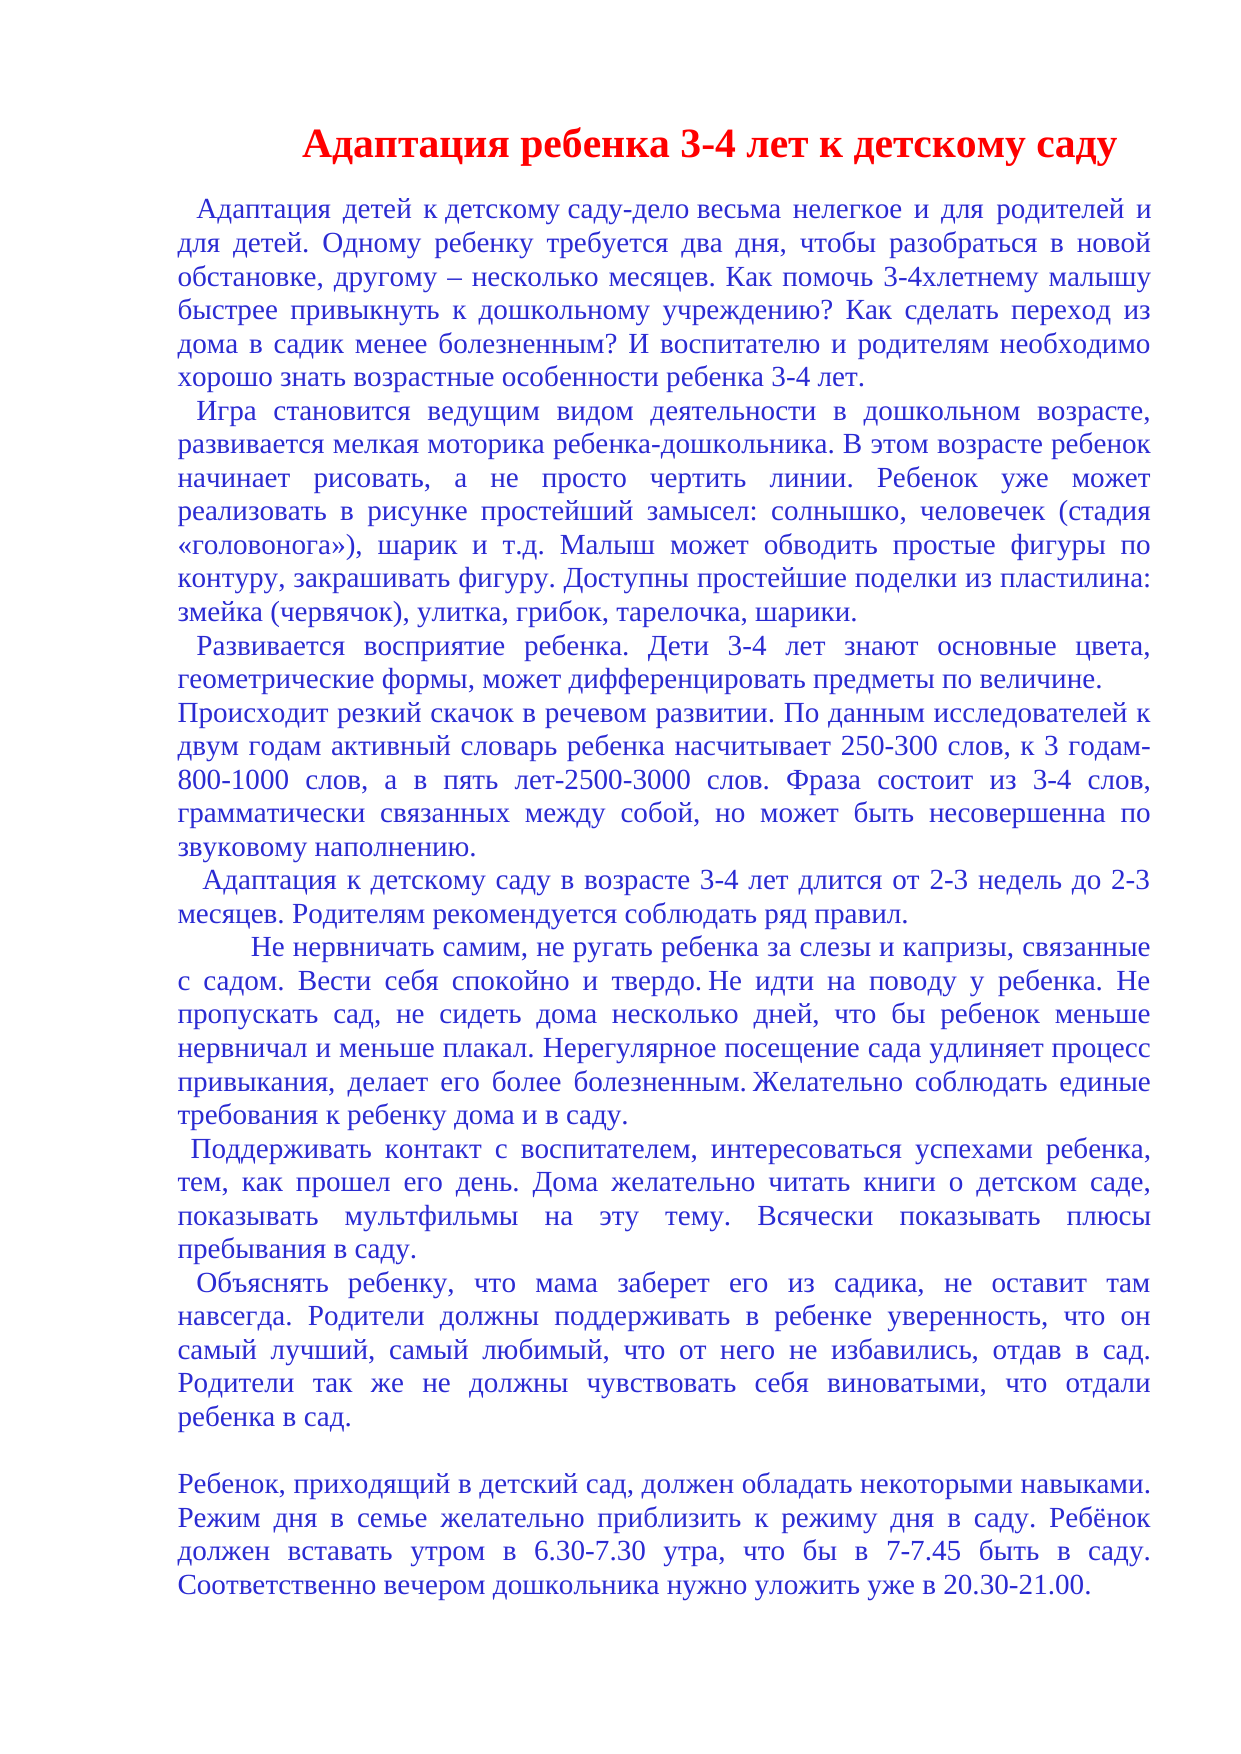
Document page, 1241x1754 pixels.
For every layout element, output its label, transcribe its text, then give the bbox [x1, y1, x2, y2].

text Объяснять ребенку, что мама заберет его из садика, не оставит там навсегда. Родители должны поддерживать в ребенке уверенность, что он самый лучший, самый любимый, что от него не избавились, отдав в сад. Родители так же не должны чувствовать себя виноватыми, что отдали ребенка в сад. [177, 1265, 1152, 1433]
text Поддерживать контакт с воспитателем, интересоваться успехами ребенка, тем, как прошел его день. Дома желательно читать книги о детском саде, показывать мультфильмы на эту тему. Всячески показывать плюсы пребывания в саду. [177, 1131, 1152, 1265]
text Ребенок, приходящий в детский сад, должен обладать некоторыми навыками. Режим дня в семье желательно приблизить к режиму дня в саду. Ребёнок должен вставать утром в 6.30-7.30 утра, что бы в 7-7.45 быть в саду. Соответственно вечером дошкольника нужно уложить уже в 20.30-21.00. [177, 1466, 1152, 1600]
text Адаптация детей к детскому саду-дело весьма нелегкое и для родителей и для детей. Одному ребенку требуется два дня, чтобы разобраться в новой обстановке, другому – несколько месяцев. Как помочь 3-4хлетнему малышу быстрее привыкнуть к дошкольному учреждению? Как сделать переход из дома в садик менее болезненным? И воспитателю и родителям необходимо хорошо знать возрастные особенности ребенка 3-4 лет. [177, 192, 1152, 393]
text Адаптация ребенка 3-4 лет к детскому саду [177, 118, 1152, 166]
text Происходит резкий скачок в речевом развитии. По данным исследователей к двум годам активный словарь ребенка насчитывает 250-300 слов, к 3 годам- 800-1000 слов, а в пять лет-2500-3000 слов. Фраза состоит из 3-4 слов, грамматически связанных между собой, но может быть несовершенна по звуковому наполнению. [177, 695, 1152, 862]
text Адаптация к детскому саду в возрасте 3-4 лет длится от 2-3 недель до 2-3 месяцев. Родителям рекомендуется соблюдать ряд правил. [177, 862, 1152, 929]
text Развивается восприятие ребенка. Дети 3-4 лет знают основные цвета, геометрические формы, может дифференцировать предметы по величине. [177, 628, 1152, 695]
text Игра становится ведущим видом деятельности в дошкольном возрасте, развивается мелкая моторика ребенка-дошкольника. В этом возрасте ребенок начинает рисовать, а не просто чертить линии. Ребенок уже может реализовать в рисунке простейший замысел: солнышко, человечек (стадия «головонога»), шарик и т.д. Малыш может обводить простые фигуры по контуру, закрашивать фигуру. Доступны простейшие поделки из пластилина: змейка (червячок), улитка, грибок, тарелочка, шарики. [177, 393, 1152, 628]
text Не нервничать самим, не ругать ребенка за слезы и капризы, связанные с садом. Вести себя спокойно и твердо. Не идти на поводу у ребенка. Не пропускать сад, не сидеть дома несколько дней, что бы ребенок меньше нервничал и меньше плакал. Нерегулярное посещение сада удлиняет процесс привыкания, делает его более болезненным. Желательно соблюдать единые требования к ребенку дома и в саду. [177, 929, 1152, 1131]
